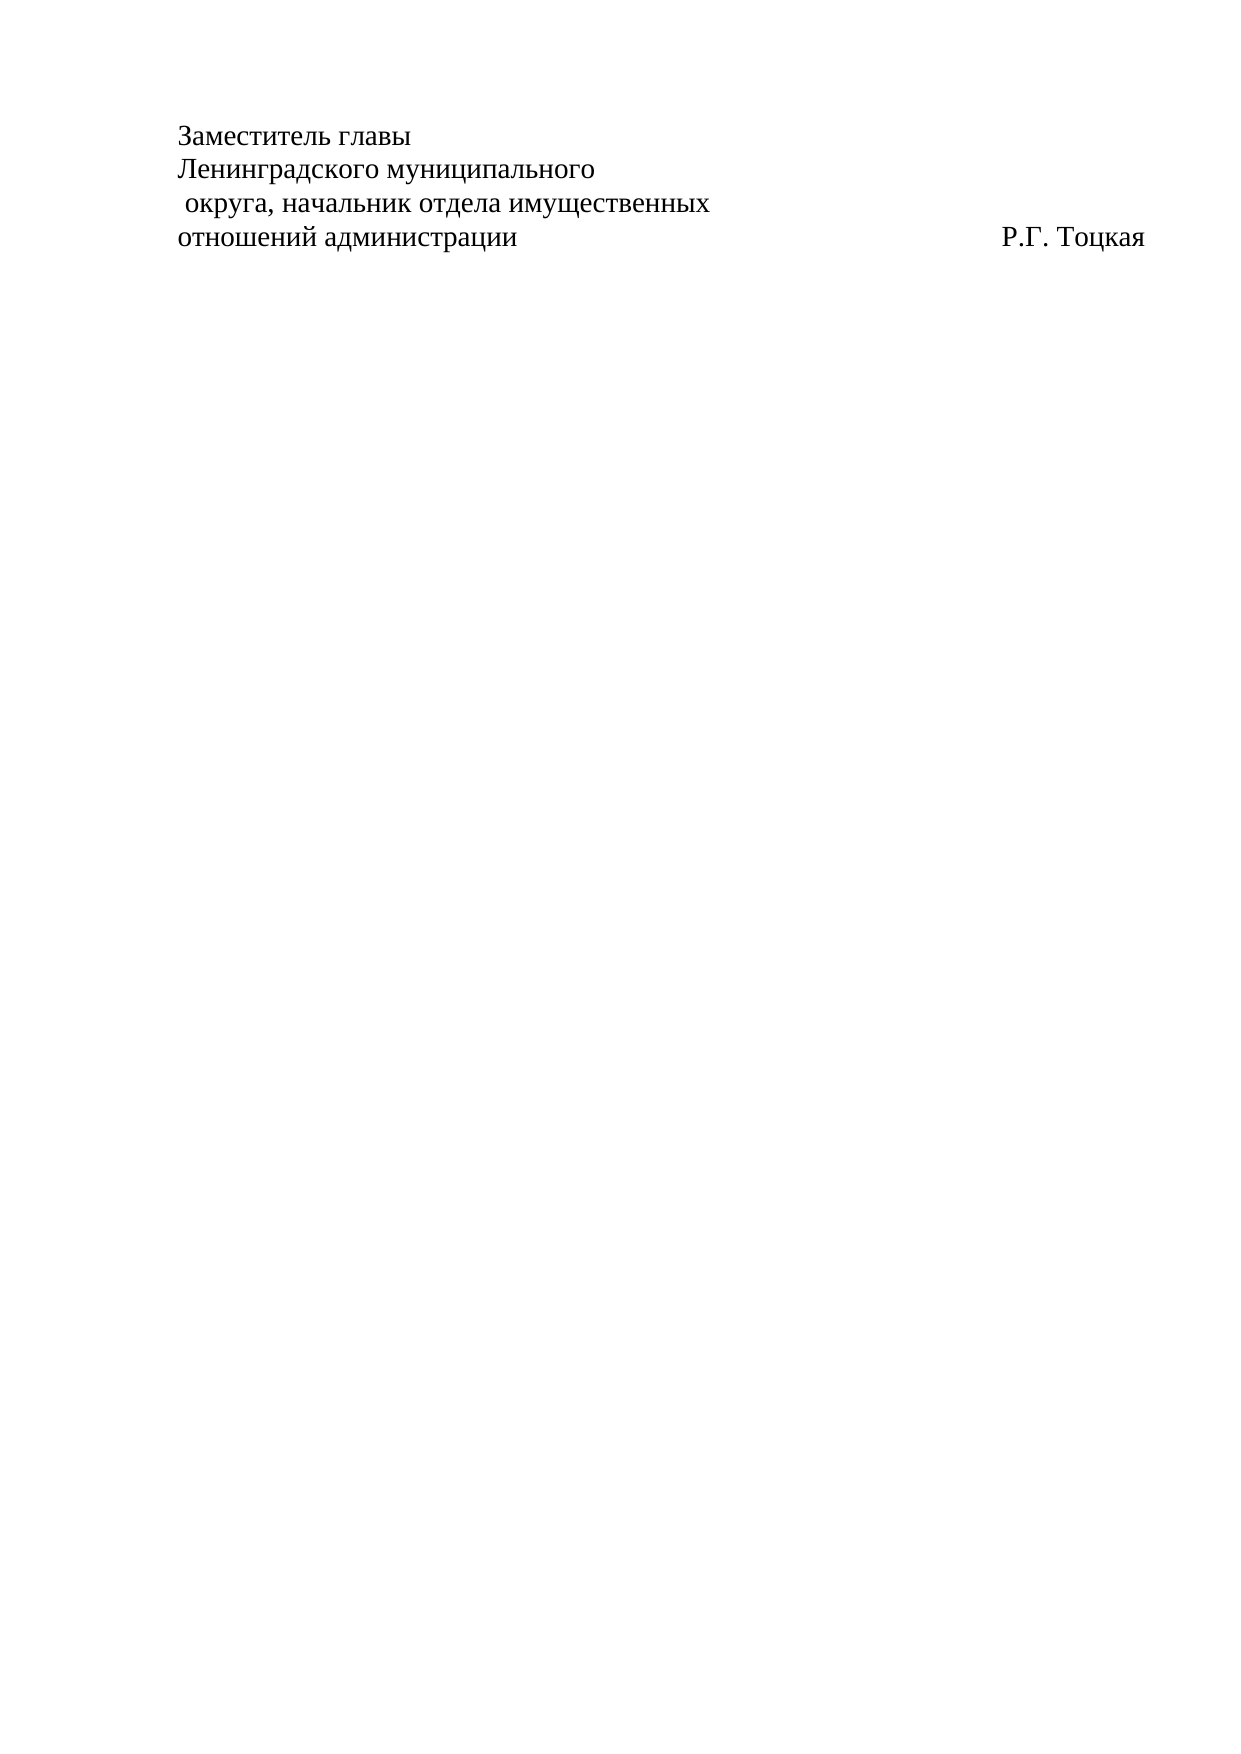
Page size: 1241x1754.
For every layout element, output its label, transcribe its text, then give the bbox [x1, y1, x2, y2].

text округа, начальник отдела имущественных [177, 185, 1152, 219]
text Ленинградского муниципального [177, 152, 1152, 185]
text отношений администрации Р.Г. Тоцкая [177, 219, 1152, 252]
text Заместитель главы [177, 118, 1152, 152]
